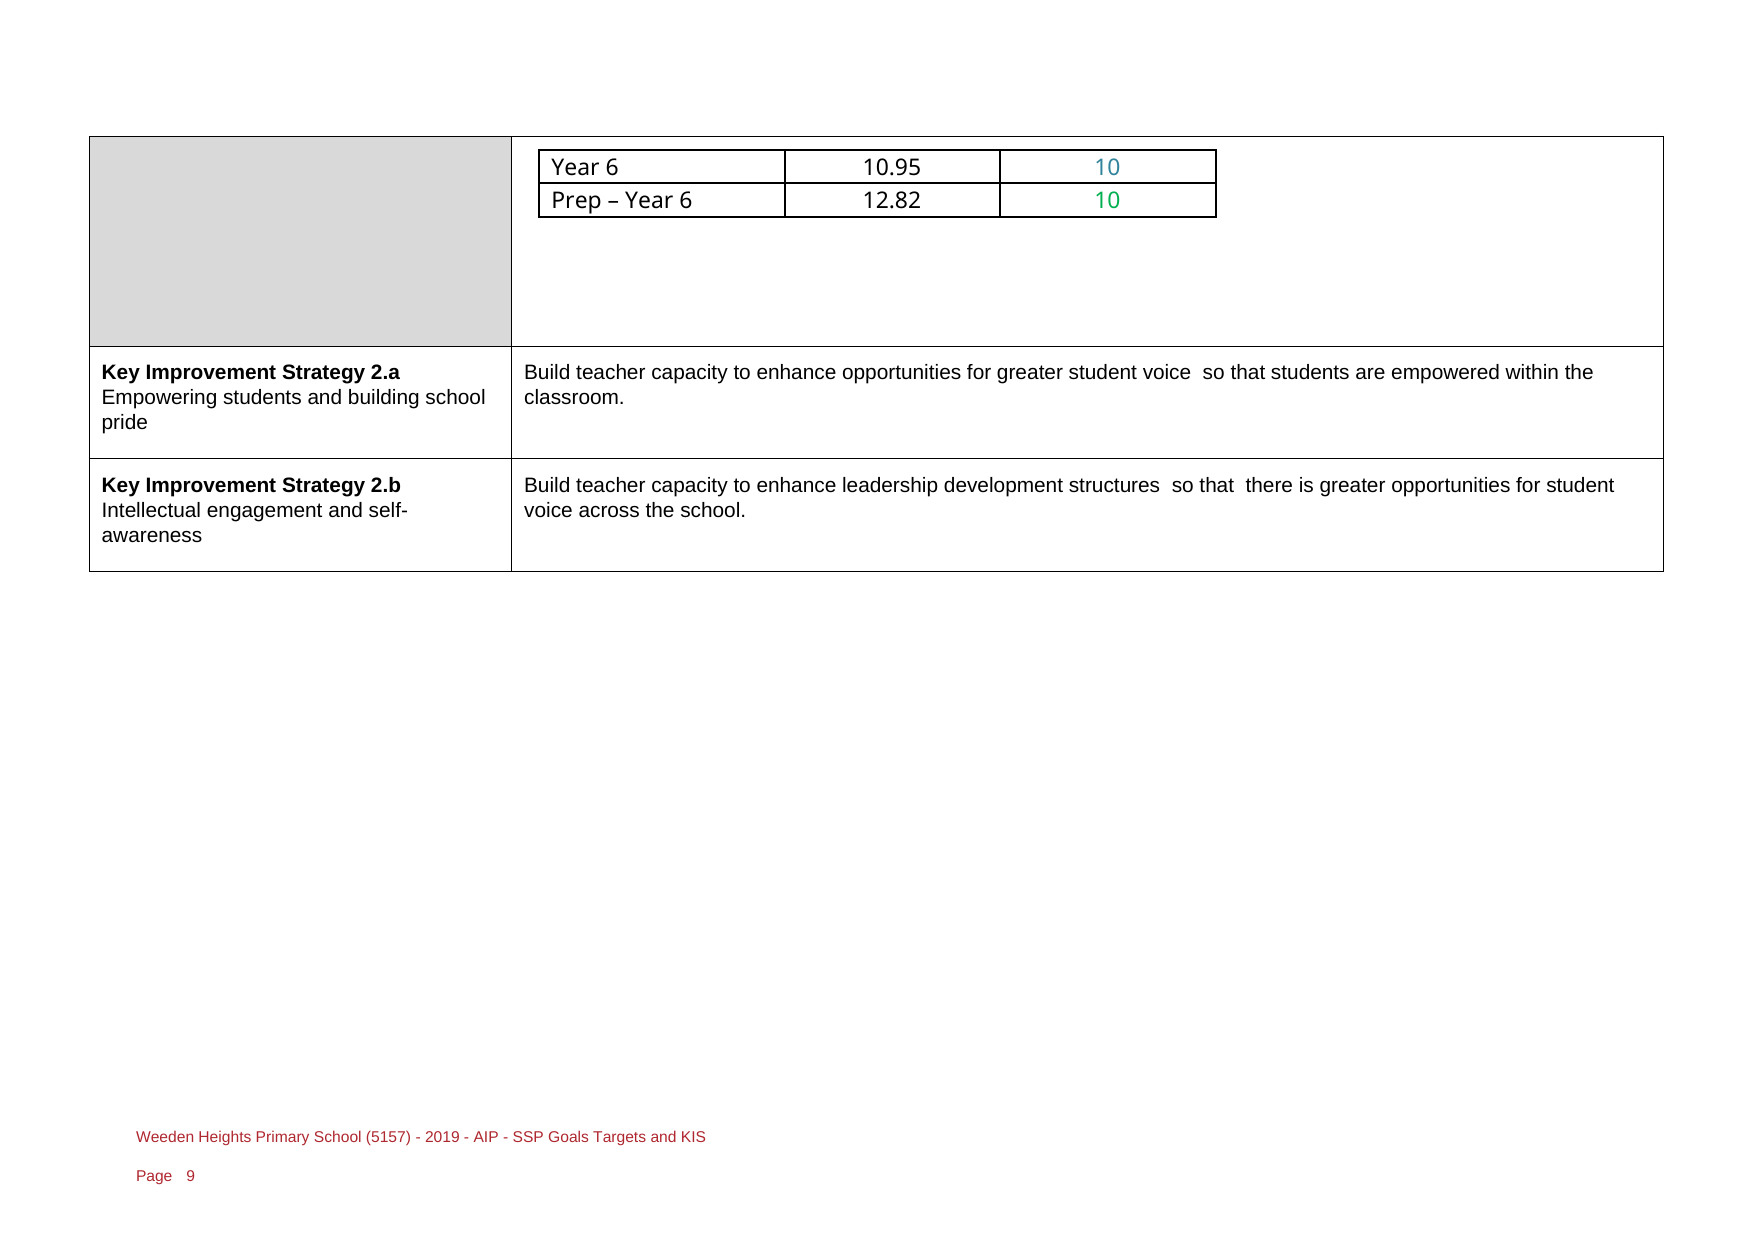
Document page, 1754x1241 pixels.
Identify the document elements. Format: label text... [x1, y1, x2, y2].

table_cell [512, 137, 1663, 346]
table_cell Key Improvement Strategy 2.b Intellectual engagement and self-awareness [90, 459, 511, 571]
table_cell Build teacher capacity to enhance leadership development structures so that there is greater opportunities for student voice across the school. [512, 459, 1663, 571]
table_cell Build teacher capacity to enhance opportunities for greater student voice so that students are empowered within the classroom. [512, 347, 1663, 458]
table_cell Target 2.4 [90, 137, 511, 346]
table_cell Key Improvement Strategy 2.a Empowering students and building school pride [90, 347, 511, 458]
